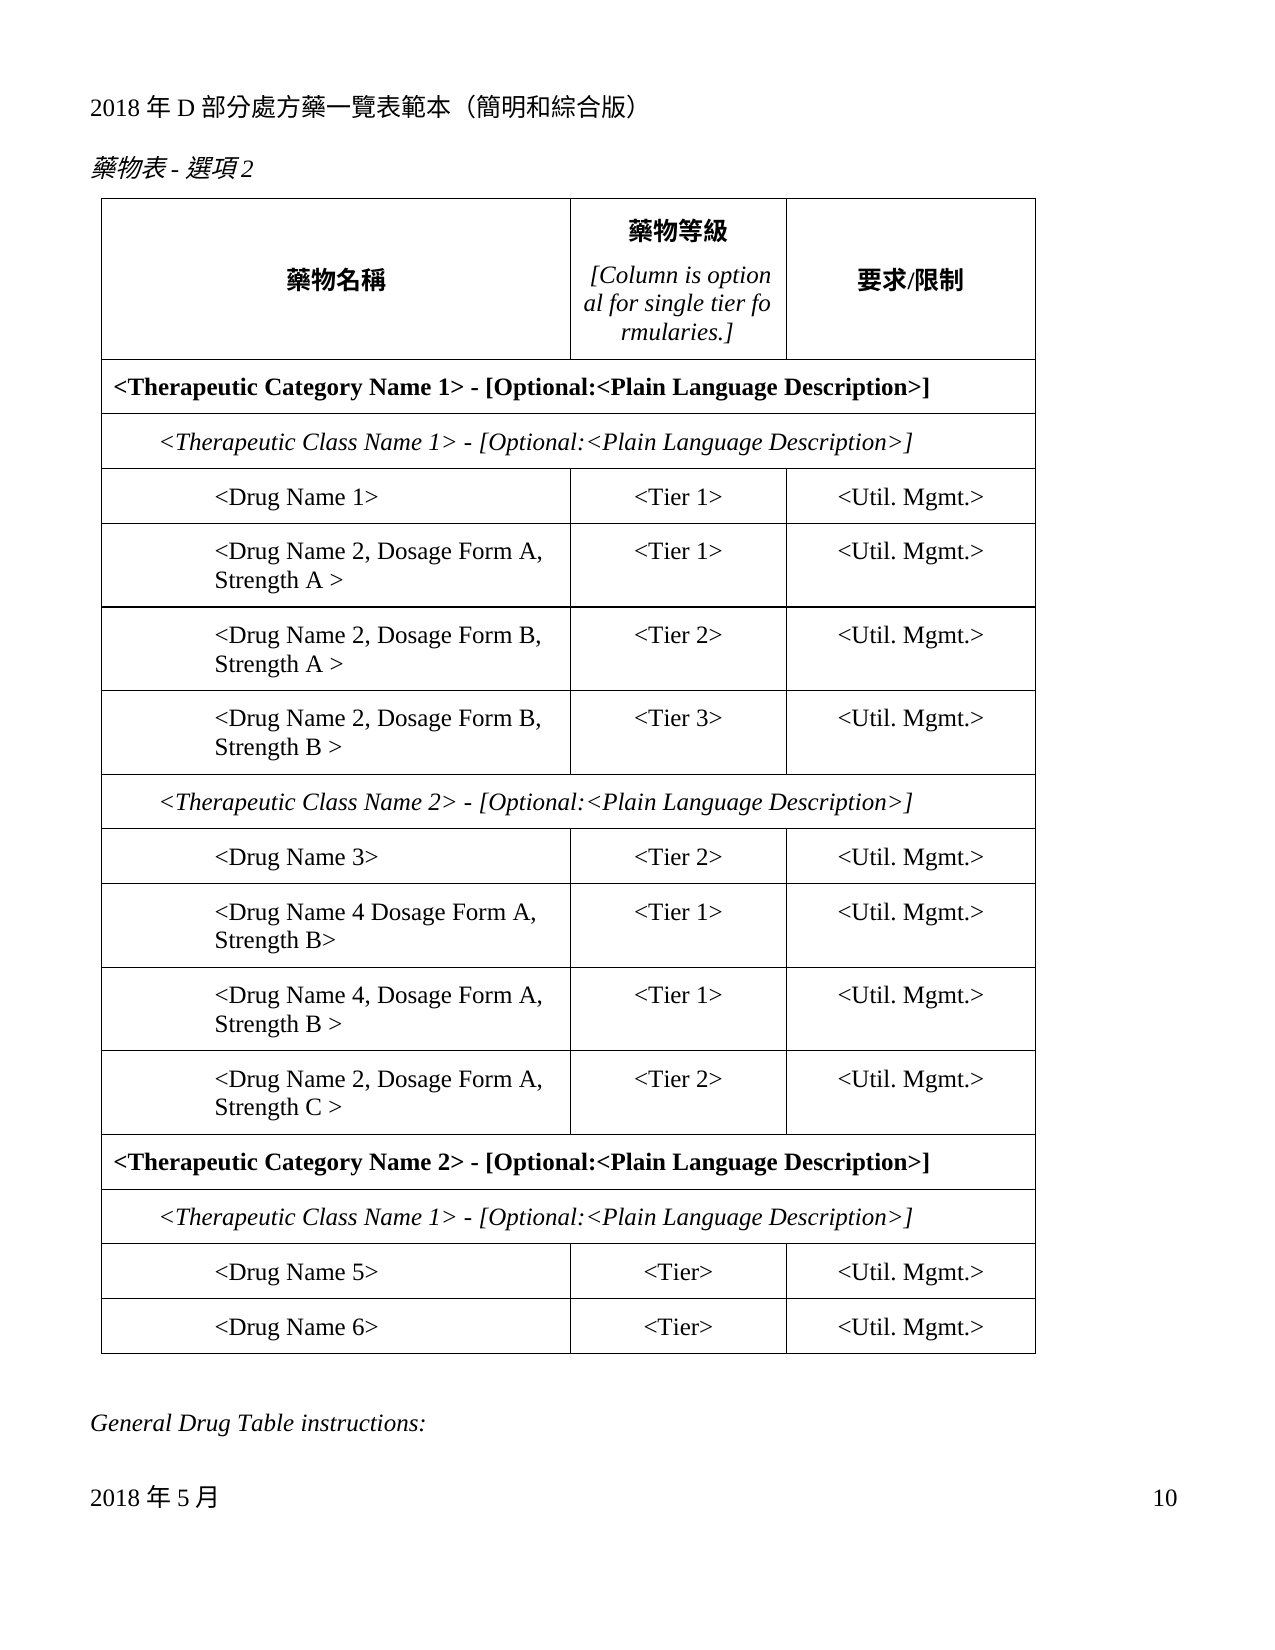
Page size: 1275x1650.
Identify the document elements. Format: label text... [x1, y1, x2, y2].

table_cell <Util. Mgmt.> [787, 524, 1035, 606]
table_cell <Therapeutic Category Name 2> - [Optional:<Plain Language Description>] [102, 1135, 1035, 1188]
table_cell <Tier 1> [571, 968, 786, 1050]
table_cell <Drug Name 2, Dosage Form B, Strength B > [102, 691, 570, 773]
table_cell <Tier 3> [571, 691, 786, 773]
table_cell <Drug Name 2, Dosage Form A, Strength C > [102, 1051, 570, 1134]
table_header 藥物名稱 [102, 199, 570, 358]
table_cell <Drug Name 4, Dosage Form A, Strength B > [102, 968, 570, 1050]
table_header 要求/限制 [787, 199, 1035, 358]
table_cell <Util. Mgmt.> [787, 608, 1035, 690]
table_cell <Util. Mgmt.> [787, 1299, 1035, 1353]
table_cell <Tier> [571, 1299, 786, 1353]
table_cell <Util. Mgmt.> [787, 469, 1035, 523]
table_cell <Drug Name 2, Dosage Form B, Strength A > [102, 608, 570, 690]
table_cell <Therapeutic Class Name 1> - [Optional:<Plain Language Description>] [102, 1190, 1035, 1243]
table_cell <Util. Mgmt.> [787, 1051, 1035, 1134]
table_cell <Tier 2> [571, 608, 786, 690]
table_cell <Util. Mgmt.> [787, 968, 1035, 1050]
table_cell <Drug Name 2, Dosage Form A, Strength A > [102, 524, 570, 606]
table_cell <Tier 2> [571, 1051, 786, 1134]
table_cell <Therapeutic Class Name 1> - [Optional:<Plain Language Description>] [102, 414, 1035, 468]
table_cell <Tier 1> [571, 469, 786, 523]
table_cell <Therapeutic Class Name 2> - [Optional:<Plain Language Description>] [102, 775, 1035, 828]
table_cell <Therapeutic Category Name 1> - [Optional:<Plain Language Description>] [102, 360, 1035, 413]
text General Drug Table instructions: [90, 1408, 1185, 1436]
table_cell <Drug Name 4 Dosage Form A, Strength B> [102, 884, 570, 967]
table_cell <Tier> [571, 1244, 786, 1298]
text 藥物表 - 選項 2 [90, 149, 1185, 185]
table_cell <Drug Name 5> [102, 1244, 570, 1298]
table_cell <Drug Name 6> [102, 1299, 570, 1353]
table_cell <Tier 1> [571, 524, 786, 606]
table_cell <Drug Name 3> [102, 829, 570, 883]
table_cell <Util. Mgmt.> [787, 691, 1035, 773]
table_cell <Util. Mgmt.> [787, 1244, 1035, 1298]
table_cell <Tier 2> [571, 829, 786, 883]
table_cell <Tier 1> [571, 884, 786, 967]
table_cell <Drug Name 1> [102, 469, 570, 523]
table_cell <Util. Mgmt.> [787, 884, 1035, 967]
table_header 藥物等級 [Column is optional for single tier formularies.] [571, 199, 786, 358]
table_cell <Util. Mgmt.> [787, 829, 1035, 883]
